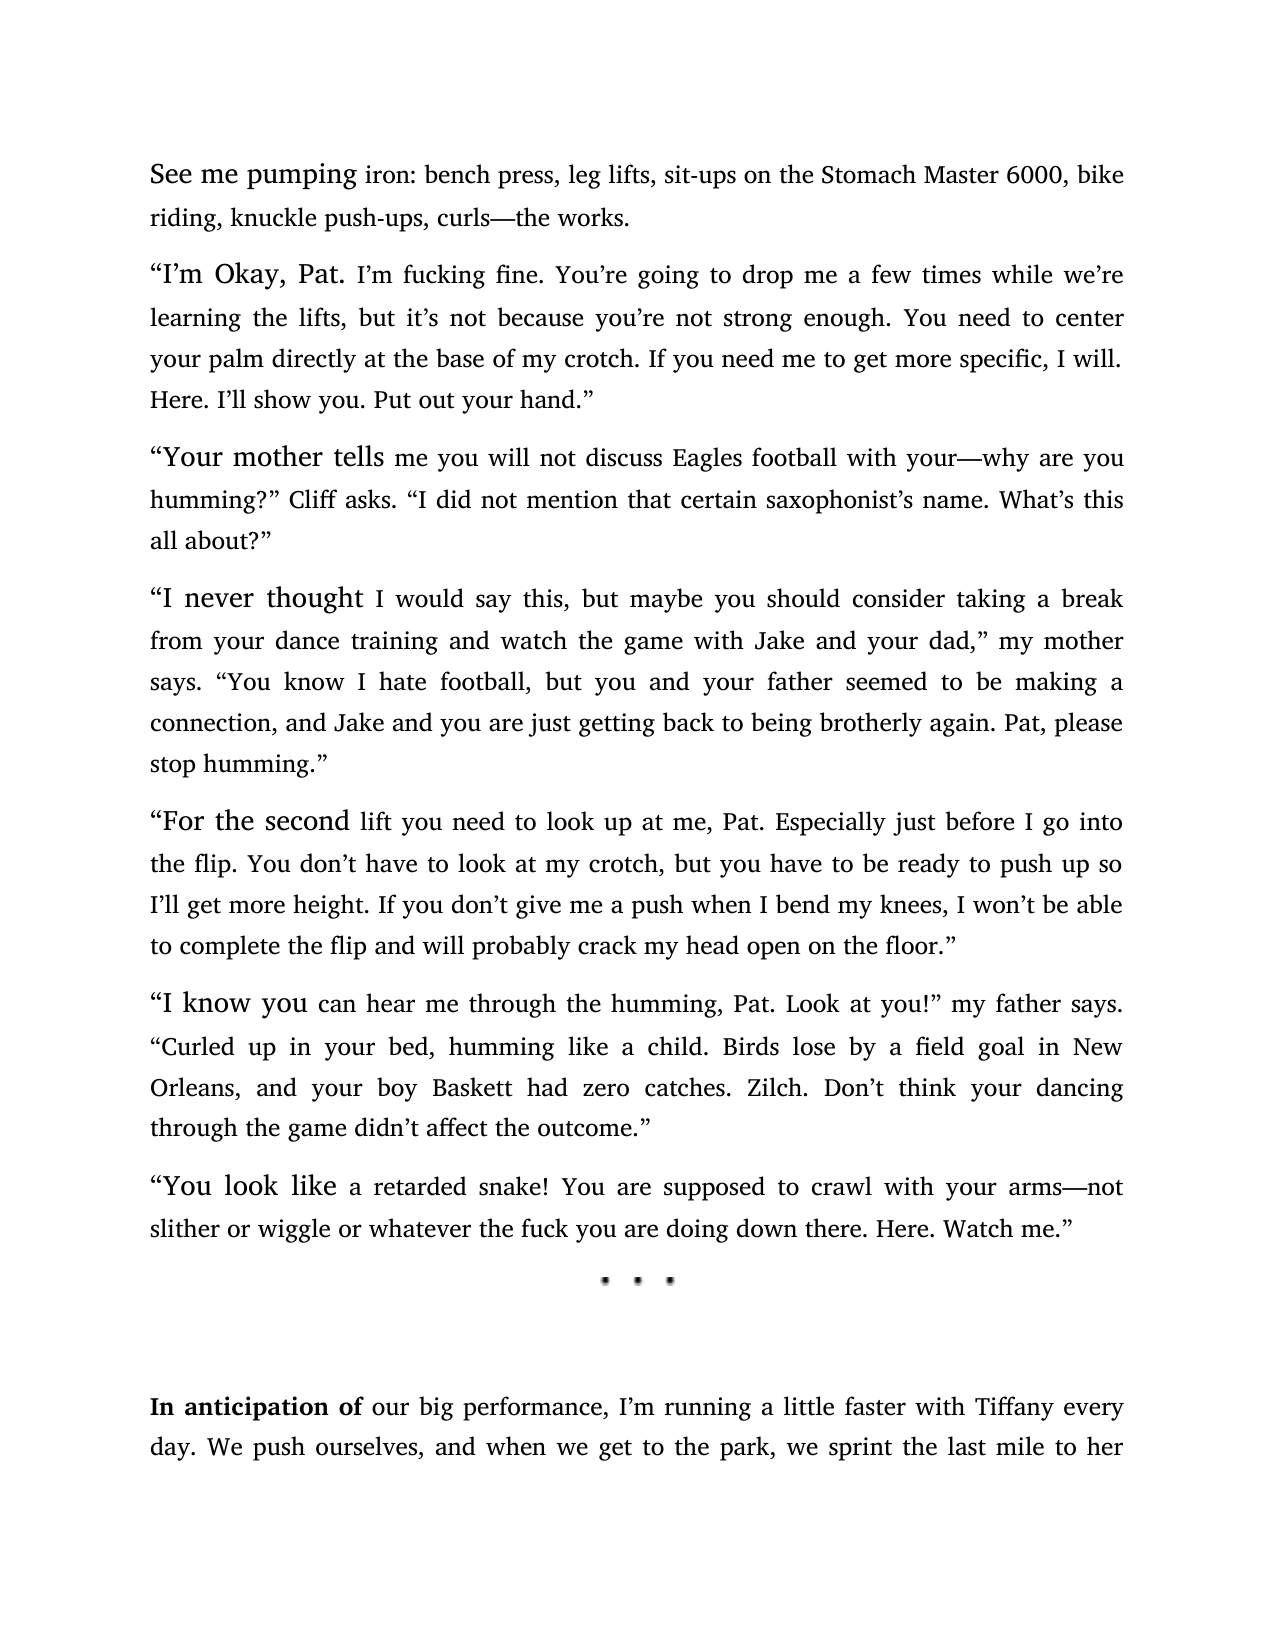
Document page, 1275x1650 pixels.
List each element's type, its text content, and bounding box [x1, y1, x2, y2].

text “You look like a retarded snake! You are supposed to crawl with your arms—not slither or wiggle or whatever the fuck you are doing down there. Here. Watch me.” [150, 1161, 1125, 1248]
text “I’m Okay, Pat. I’m fucking fine. You’re going to drop me a few times while we’re learning the lifts, but it’s not because you’re not strong enough. You need to center your palm directly at the base of my crotch. If you need me to get more specific, I will. Here. I’ll show you. Put out your hand.” [150, 250, 1125, 419]
text “I never thought I would say this, but maybe you should consider taking a break from your dance training and watch the game with Jake and your dad,” my mother says. “You know I hate football, but you and your father seemed to be making a connection, and Jake and you are just getting back to being brotherly again. Pat, please stop humming.” [150, 574, 1125, 783]
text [150, 1385, 1125, 1467]
text See me pumping iron: bench press, leg lifts, sit-ups on the Stomach Master 6000, bike riding, knuckle push-ups, curls—the works. [150, 150, 1125, 237]
text “For the second lift you need to look up at me, Pat. Especially just before I go into the flip. You don’t have to look at my crotch, but you have to be ready to push up so I’ll get more height. If you don’t give me a push when I bend my knees, I won’t be able to complete the flip and will probably crack my head open on the floor.” [150, 797, 1125, 966]
text “I know you can hear me through the humming, Pat. Look at you!” my father says. “Curled up in your bed, humming like a child. Birds lose by a field goal in New Orleans, and your boy Baskett had zero catches. Zilch. Don’t think your dancing through the game didn’t affect the outcome.” [150, 979, 1125, 1148]
text “Your mother tells me you will not discuss Eagles football with your—why are you humming?” Cliff asks. “I did not mention that certain saxophonist’s name. What’s this all about?” [150, 432, 1125, 560]
picture [600, 1277, 675, 1286]
